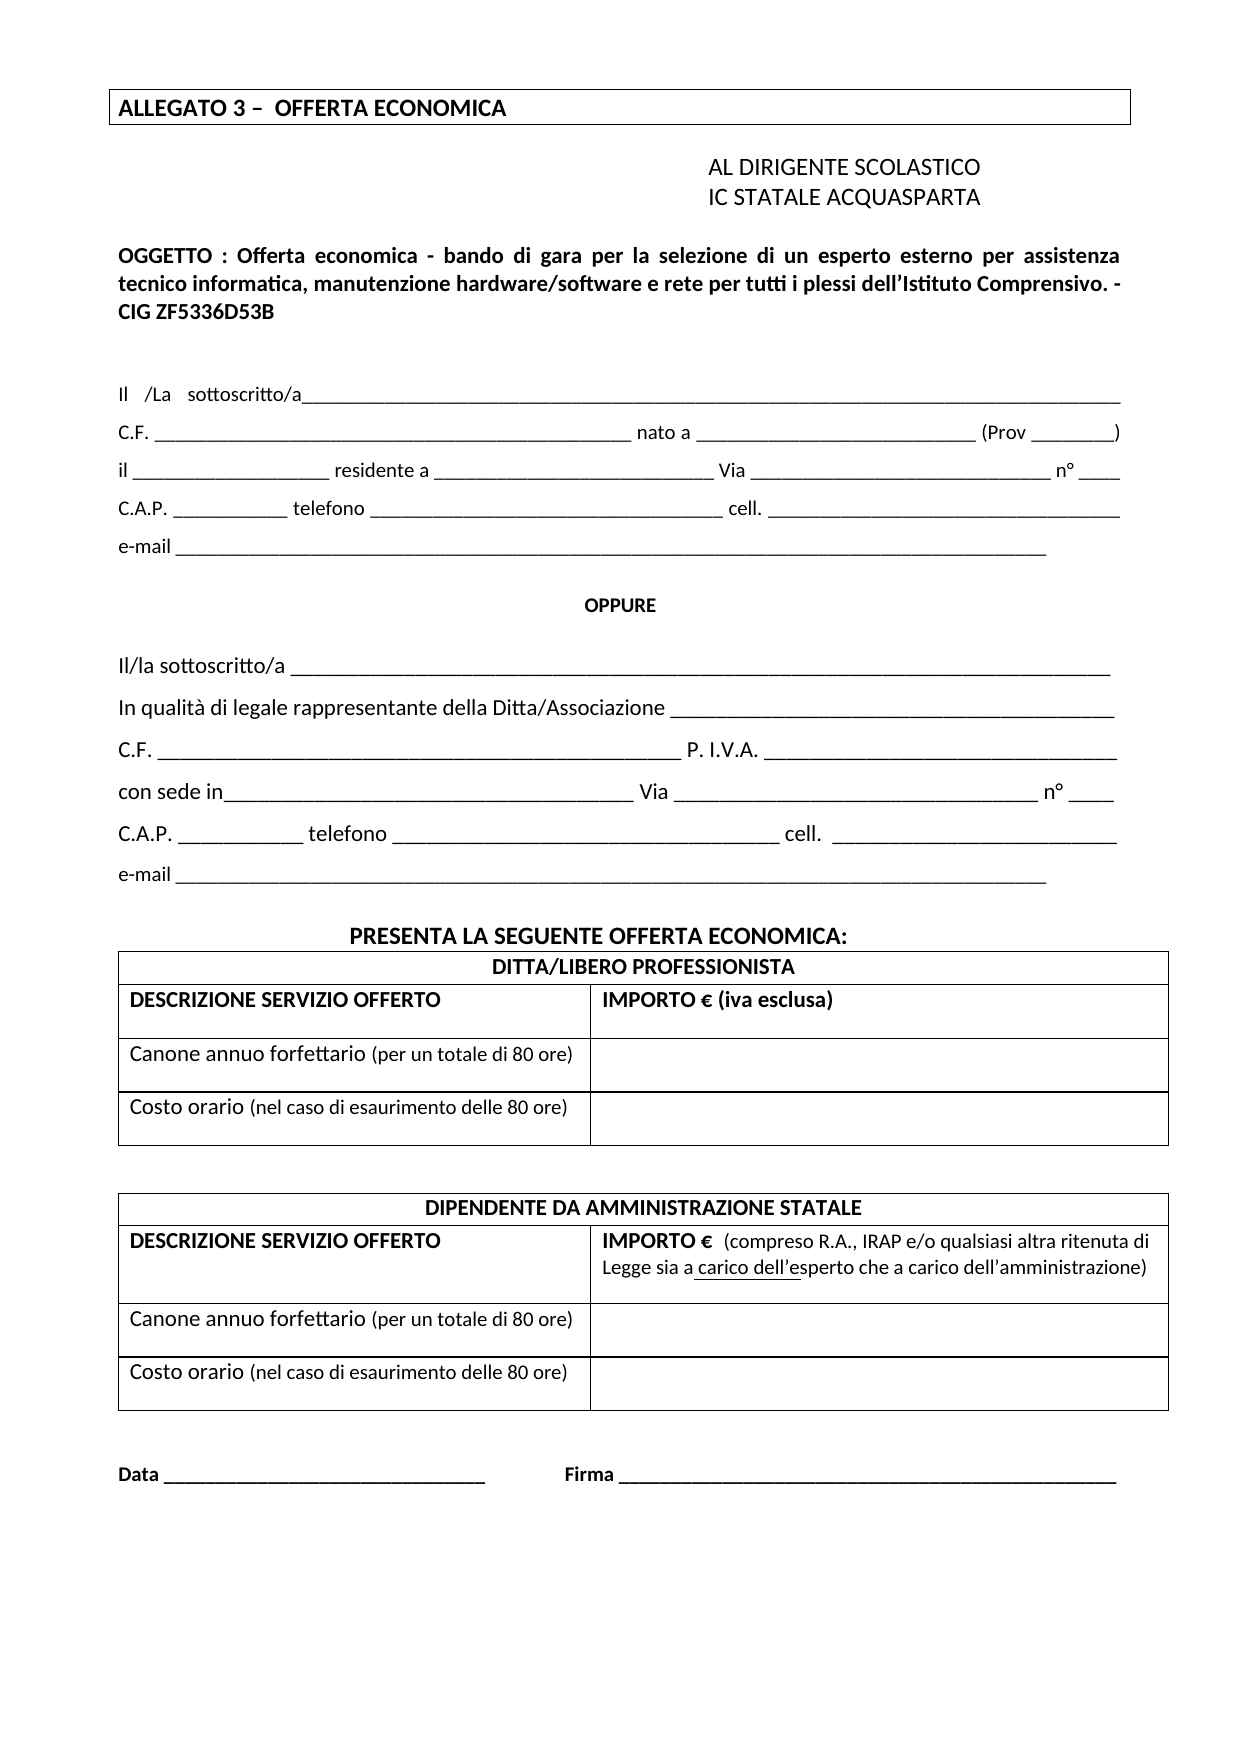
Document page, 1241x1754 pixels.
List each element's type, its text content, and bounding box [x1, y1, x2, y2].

table_cell Costo orario (nel caso di esaurimento delle 80 ore) [119, 1358, 590, 1410]
table_cell Canone annuo forfettario (per un totale di 80 ore) [119, 1304, 590, 1356]
table_header DITTA/LIBERO PROFESSIONISTA [119, 952, 1168, 984]
text C.F. ______________________________________________ P. I.V.A. _______________________________ [118, 736, 1122, 763]
table_cell IMPORTO € (compreso R.A., IRAP e/o qualsiasi altra ritenuta di Legge sia a carico dell’esperto che a carico dell’amministrazione) [591, 1226, 1168, 1303]
table_cell [591, 1093, 1168, 1145]
text e-mail ____________________________________________________________________________________ [118, 861, 1122, 887]
table_cell DESCRIZIONE SERVIZIO OFFERTO [119, 1226, 590, 1303]
text Il/la sottoscritto/a ________________________________________________________________________ [118, 652, 1122, 679]
text OPPURE [118, 593, 1122, 618]
table_header DIPENDENTE DA AMMINISTRAZIONE STATALE [119, 1194, 1168, 1225]
text Data _______________________________ Firma ________________________________________________ [118, 1461, 1167, 1487]
table_cell DESCRIZIONE SERVIZIO OFFERTO [119, 985, 590, 1038]
table_cell [591, 1039, 1168, 1091]
table_cell Costo orario (nel caso di esaurimento delle 80 ore) [119, 1093, 590, 1145]
text AL DIRIGENTE SCOLASTICO [634, 151, 1122, 181]
text In qualità di legale rappresentante della Ditta/Associazione _______________________________________ [118, 693, 1122, 722]
text OGGETTO : Offerta economica - bando di gara per la selezione di un esperto esterno per assistenza tecnico informatica, manutenzione hardware/software e rete per tutti i plessi dell’Istituto Comprensivo. - CIG ZF5336D53B [118, 241, 1122, 325]
text Il /La sottoscritto/a_______________________________________________________________________________ C.F. ______________________________________________ nato a ___________________________ (Prov ________) il ___________________ residente a ___________________________ Via _____________________________ n° ____ C.A.P. ___________ telefono __________________________________ cell. __________________________________ e-mail ____________________________________________________________________________________ [118, 381, 1122, 559]
text IC STATALE ACQUASPARTA [634, 181, 1122, 212]
table_cell [591, 1304, 1168, 1356]
table_cell [591, 1358, 1168, 1410]
text con sede in____________________________________ Via ________________________________ n° ____ [118, 777, 1122, 806]
table_cell Canone annuo forfettario (per un totale di 80 ore) [119, 1039, 590, 1091]
text PRESENTA LA SEGUENTE OFFERTA ECONOMICA: [349, 920, 1122, 951]
table_cell IMPORTO € (iva esclusa) [591, 985, 1168, 1038]
text C.A.P. ___________ telefono __________________________________ cell. _________________________ [118, 819, 1122, 847]
text ALLEGATO 3 – OFFERTA ECONOMICA [110, 90, 1130, 124]
